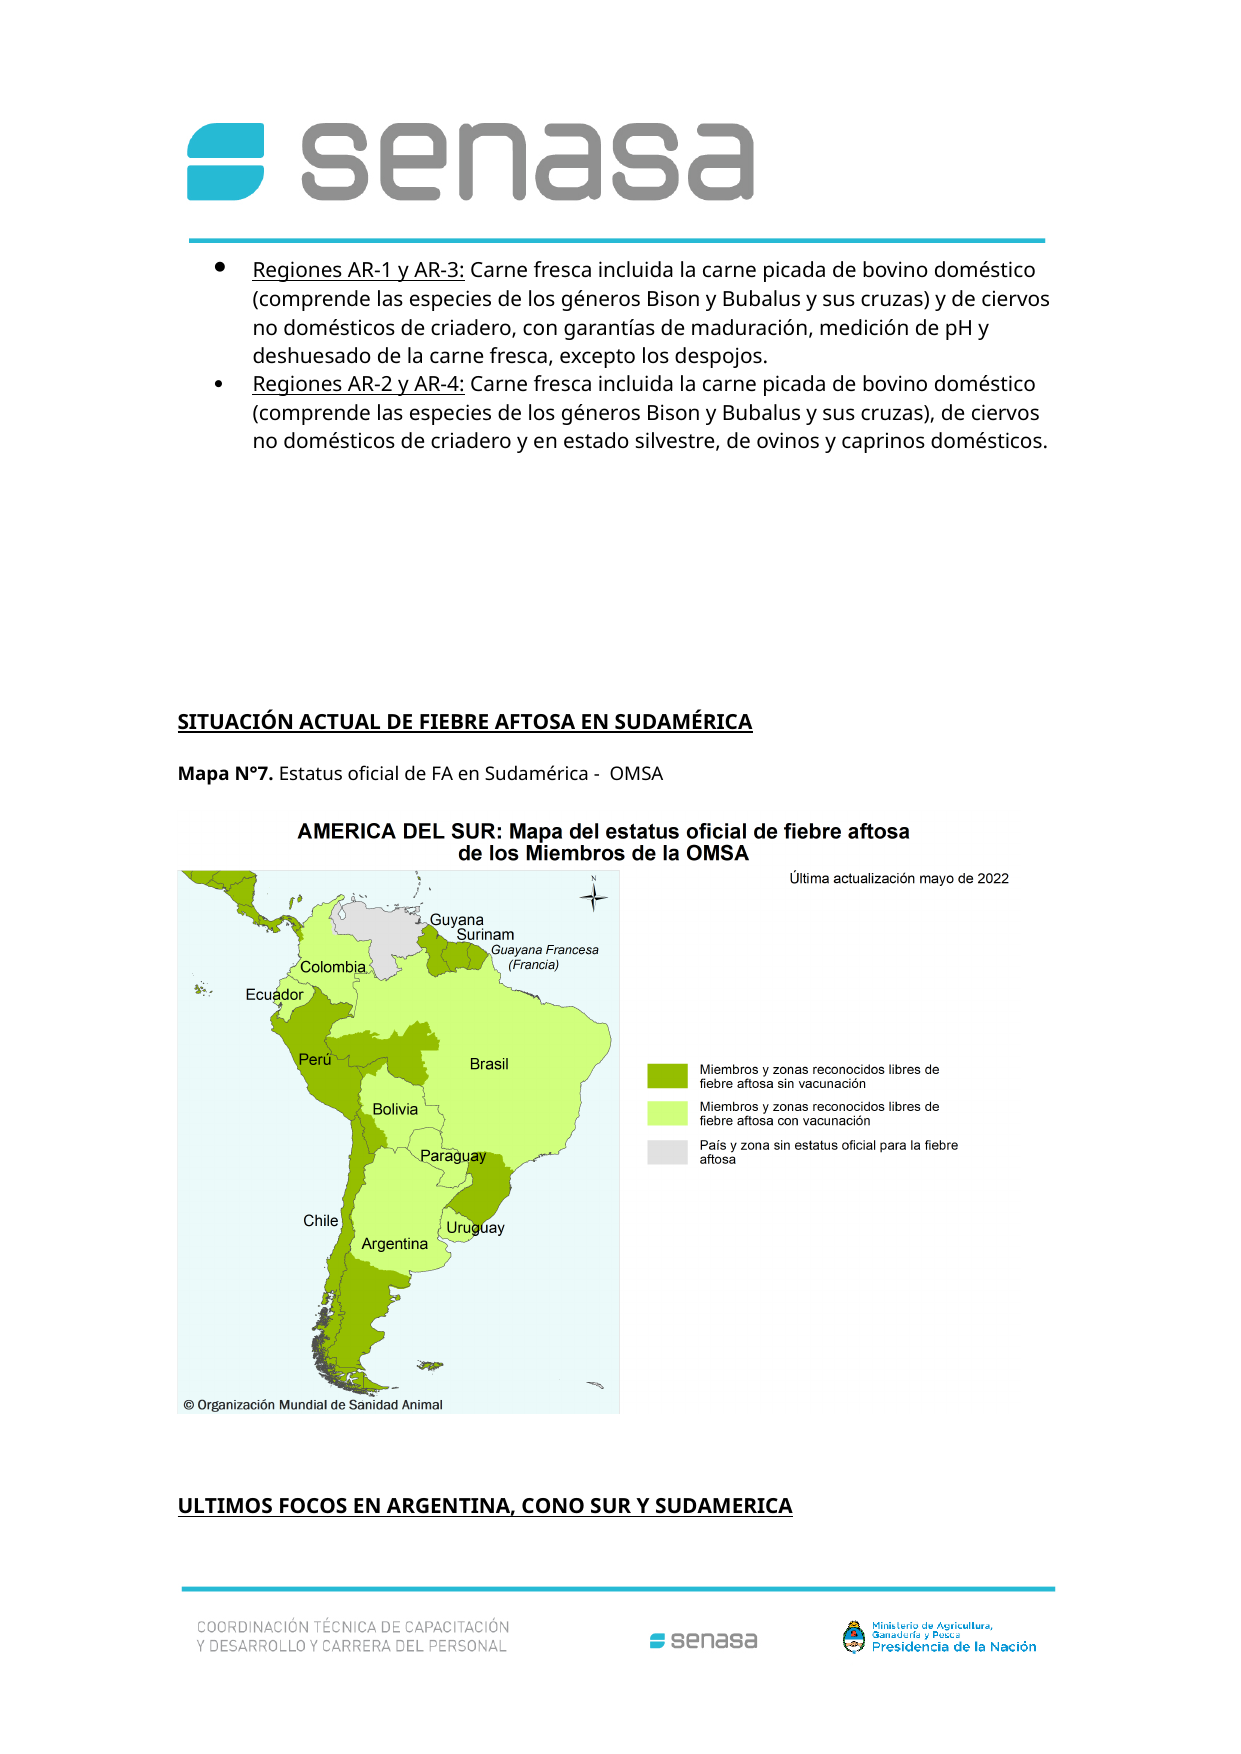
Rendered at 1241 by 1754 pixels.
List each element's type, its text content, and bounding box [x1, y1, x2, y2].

list Regiones AR-1 y AR-3: Carne fresca incluida la carne picada de bovino doméstico (comprende las especies de los géneros Bison y Bubalus y sus cruzas) y de ciervos no domésticos de criadero, con garantías de maduración, medición de pH y deshuesado de la carne fresca, excepto los despojos. [215, 256, 1063, 369]
picture [177, 810, 1021, 1414]
list Regiones AR-2 y AR-4: Carne fresca incluida la carne picada de bovino doméstico (comprende las especies de los géneros Bison y Bubalus y sus cruzas), de ciervos no domésticos de criadero y en estado silvestre, de ovinos y caprinos domésticos. [215, 369, 1063, 455]
picture [177, 1580, 1063, 1681]
picture [180, 73, 1060, 256]
text Mapa N°7. Estatus oficial de FA en Sudamérica - OMSA [177, 761, 1063, 786]
text SITUACIÓN ACTUAL DE FIEBRE AFTOSA EN SUDAMÉRICA [177, 707, 1063, 736]
text ULTIMOS FOCOS EN ARGENTINA, CONO SUR Y SUDAMERICA [177, 1492, 1063, 1520]
